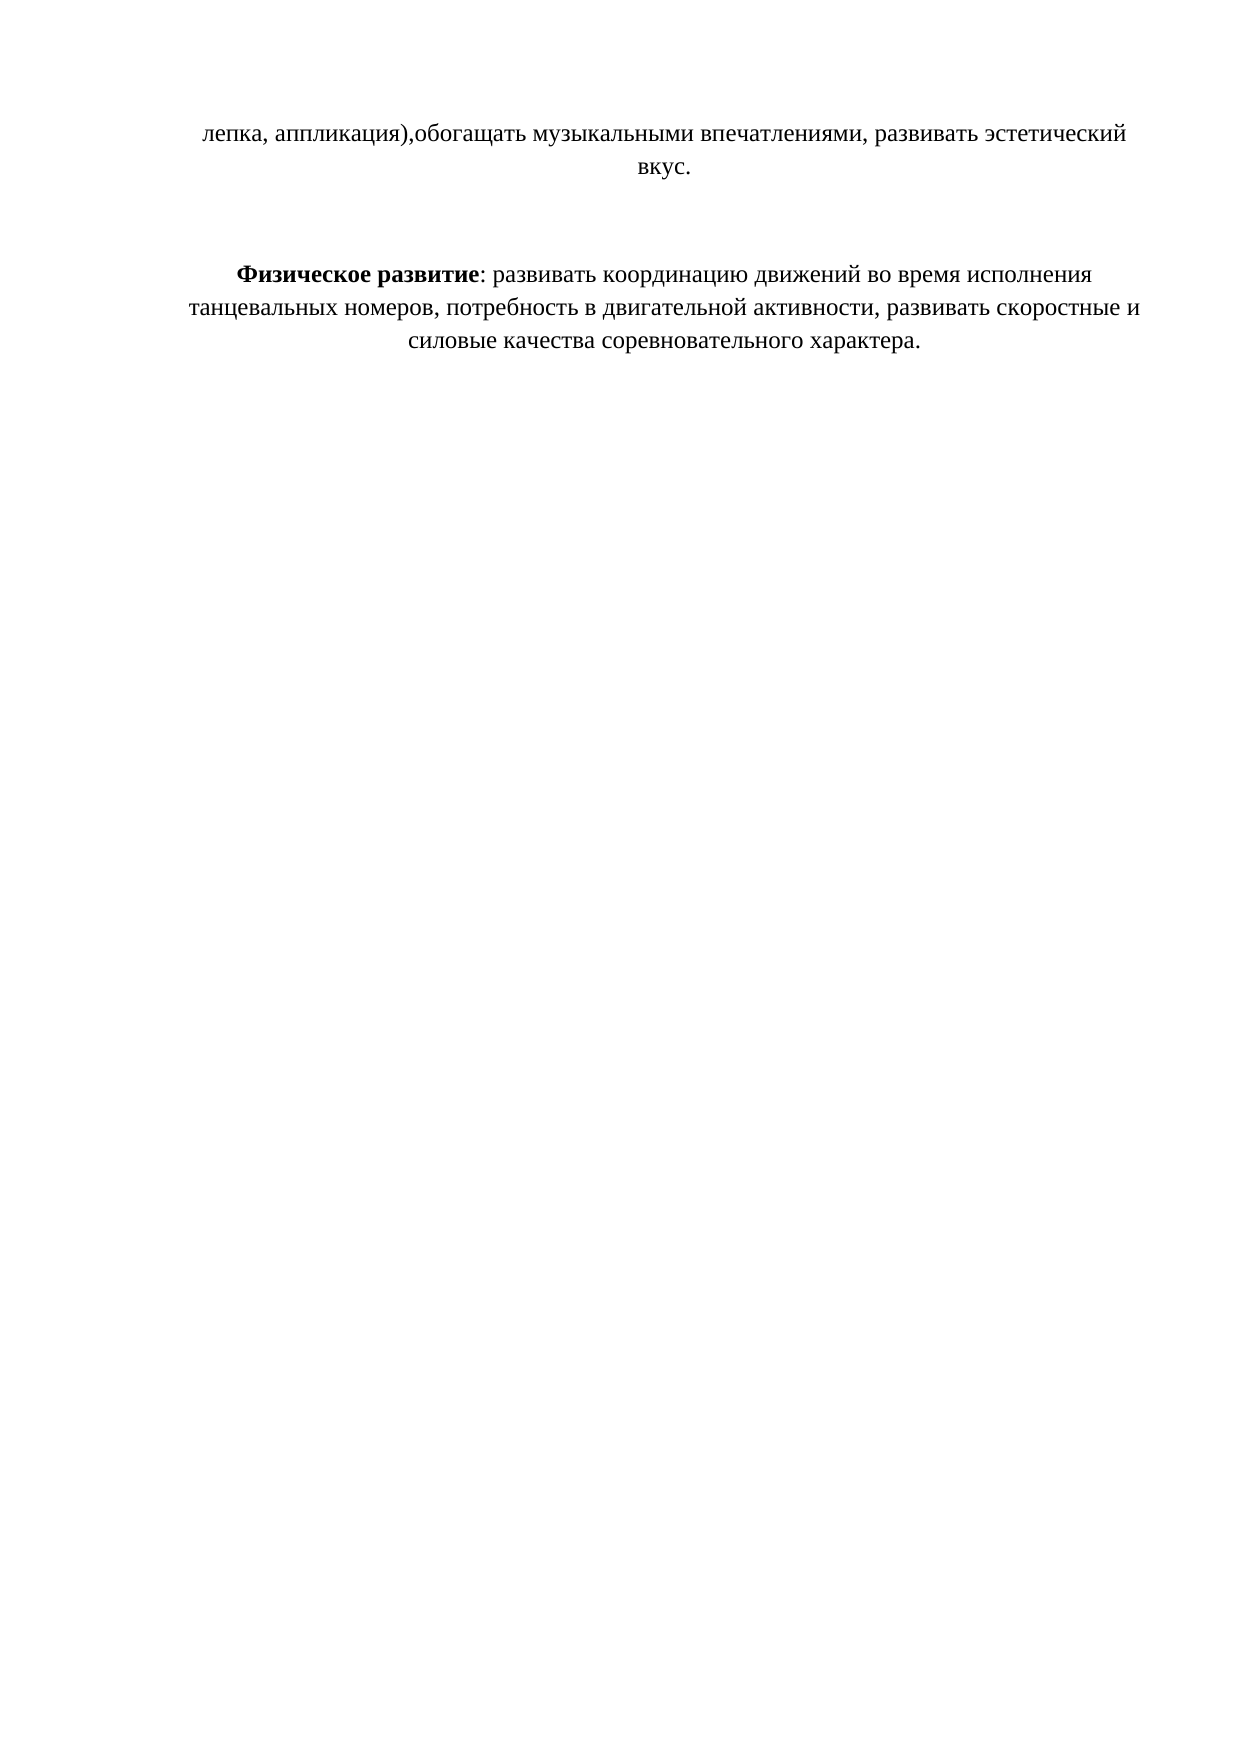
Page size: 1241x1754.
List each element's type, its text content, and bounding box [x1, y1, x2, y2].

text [177, 118, 1152, 180]
text Физическое развитие: развивать координацию движений во время исполнения танцевальных номеров, потребность в двигательной активности, развивать скоростные и силовые качества соревновательного характера. [177, 259, 1152, 354]
